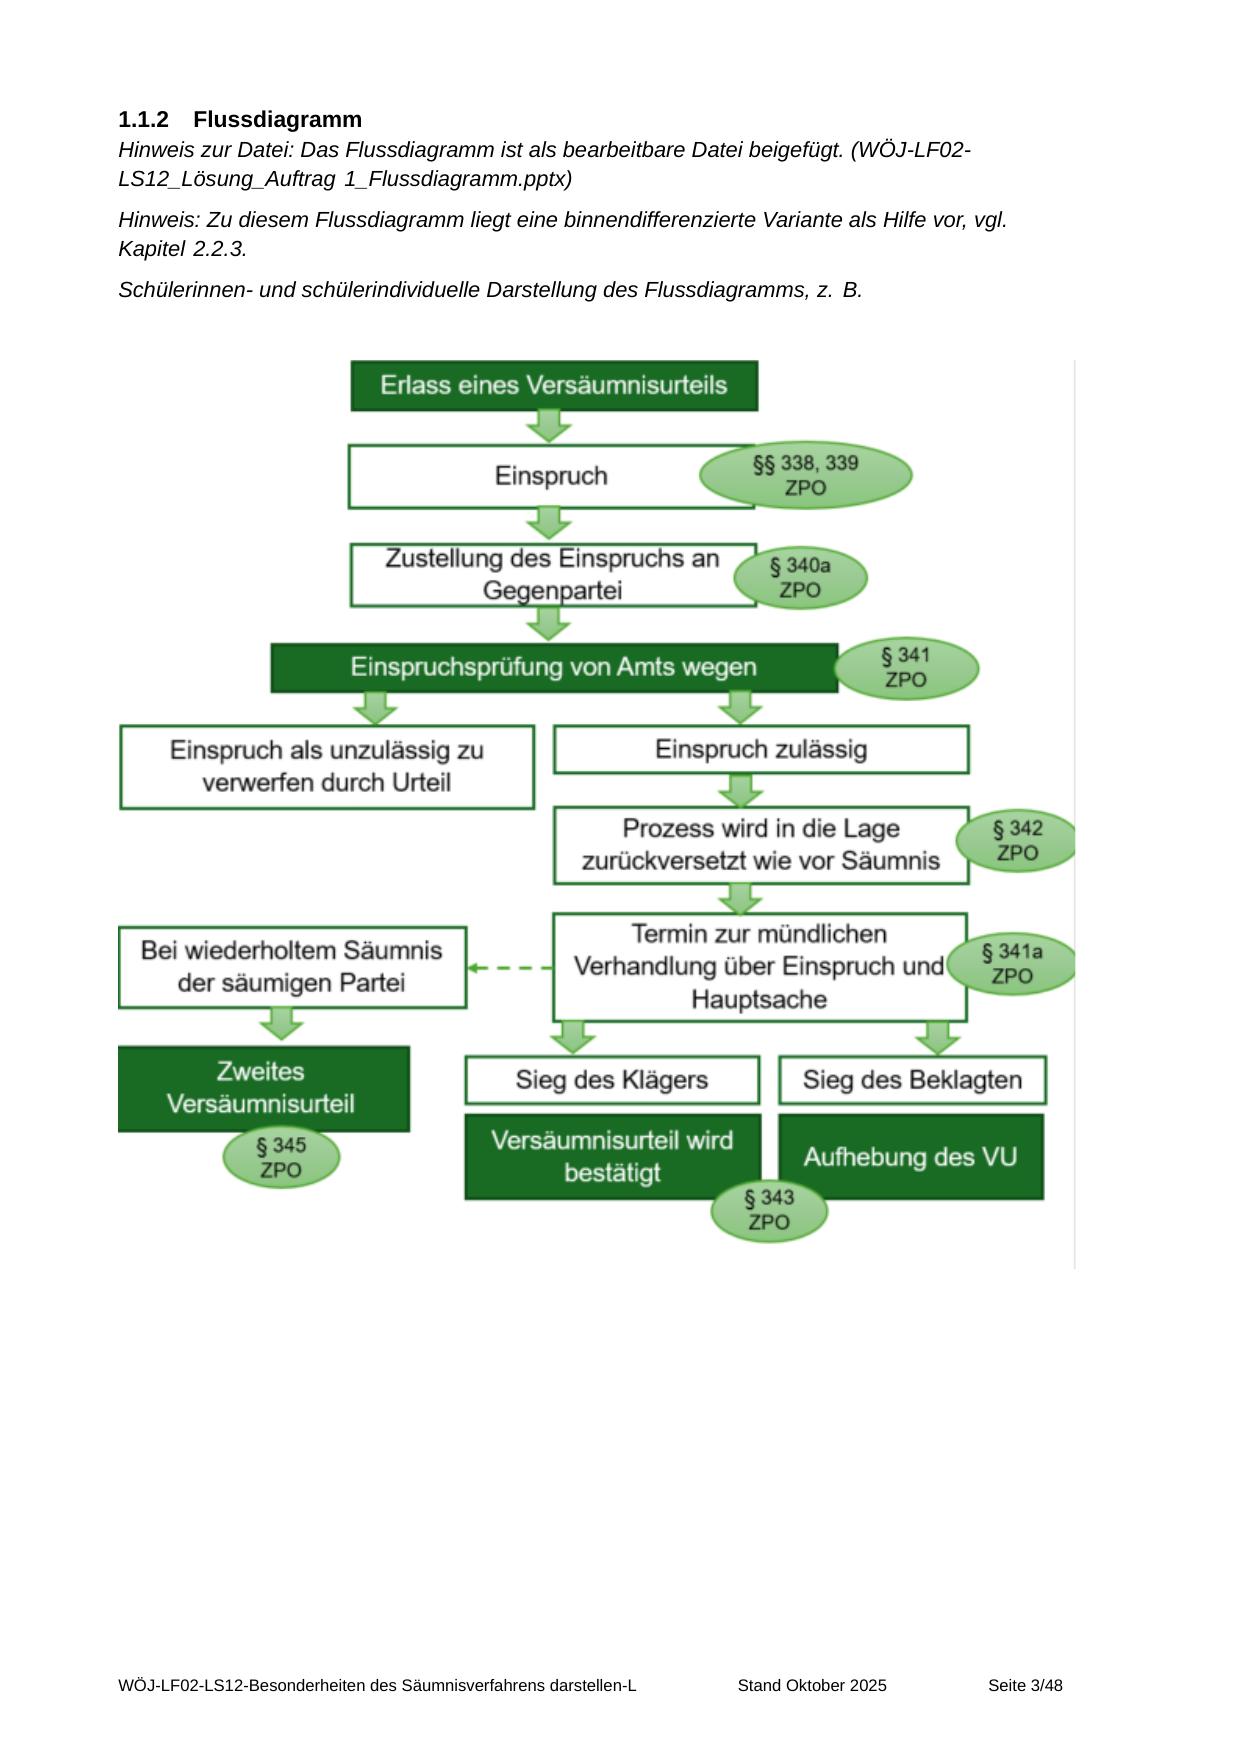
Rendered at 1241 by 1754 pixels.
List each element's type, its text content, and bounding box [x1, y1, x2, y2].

subtitle Flussdiagramm [118, 106, 1122, 133]
text Schülerinnen- und schülerindividuelle Darstellung des Flussdiagramms, z. B. [118, 277, 1122, 303]
text Hinweis: Zu diesem Flussdiagramm liegt eine binnendifferenzierte Variante als Hilfe vor, vgl. Kapitel 2.2.3. [118, 207, 1122, 261]
picture [118, 360, 1076, 1269]
text Hinweis zur Datei: Das Flussdiagramm ist als bearbeitbare Datei beigefügt. (WÖJ-LF02-LS12_Lösung_Auftrag 1_Flussdiagramm.pptx) [118, 137, 1122, 191]
